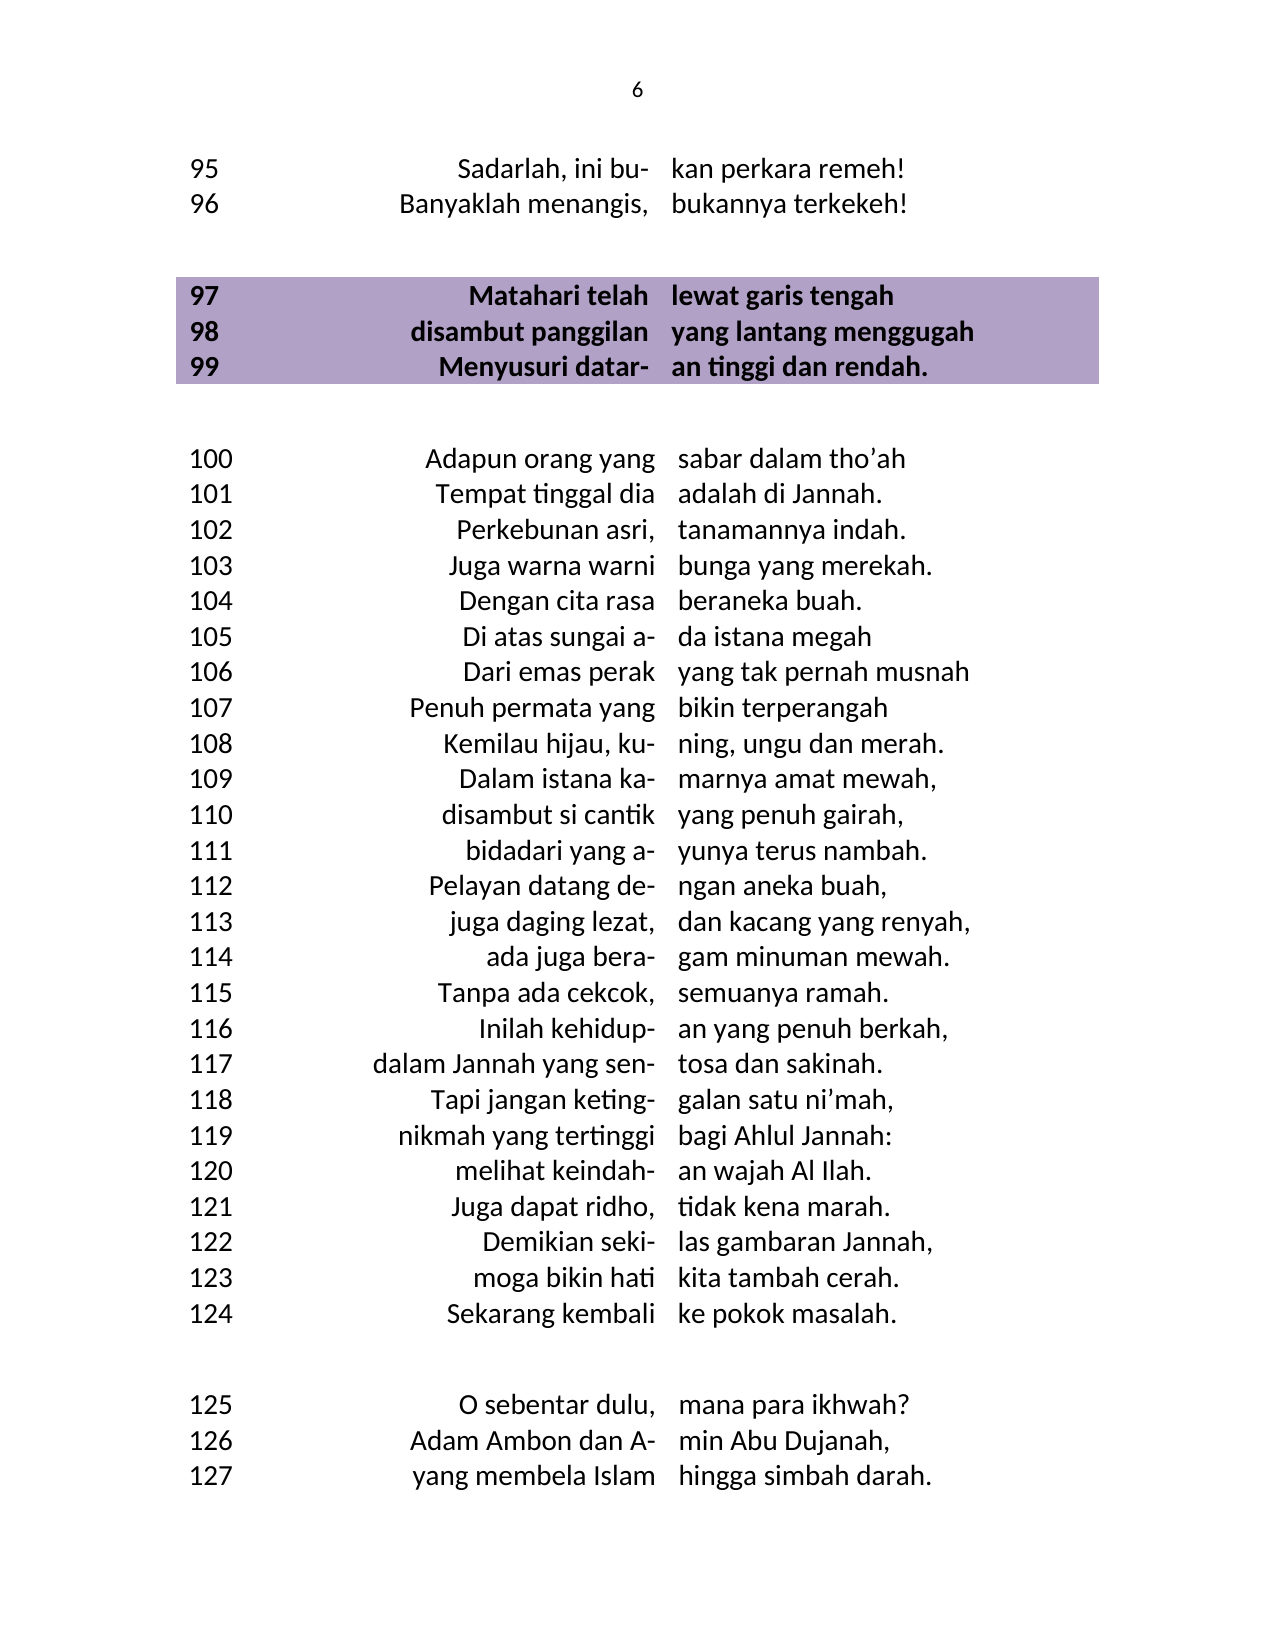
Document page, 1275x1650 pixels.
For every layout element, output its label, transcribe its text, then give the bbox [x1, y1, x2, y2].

table_cell 98 [176, 313, 232, 348]
table_cell bagi Ahlul Jannah: [666, 1117, 1099, 1152]
table_cell 127 [176, 1458, 245, 1493]
table_cell Demikian seki- [245, 1224, 666, 1259]
table_cell yang lantang menggugah [660, 313, 1099, 348]
table_cell da istana megah [666, 618, 1099, 653]
table_cell 121 [176, 1188, 245, 1223]
table_cell bikin terperangah [666, 689, 1099, 725]
table_cell 107 [176, 689, 245, 725]
table_header 100 [176, 440, 245, 475]
table_cell 126 [176, 1422, 245, 1457]
table_cell yang tak pernah musnah [666, 654, 1099, 689]
table_cell disambut si cantik [245, 796, 666, 832]
table_cell Adam Ambon dan A- [245, 1422, 667, 1457]
table_cell Penuh permata yang [245, 689, 666, 725]
table_cell Perkebunan asri, [245, 511, 666, 547]
table_cell 99 [176, 348, 232, 384]
table_cell 113 [176, 903, 245, 938]
table_cell Inilah kehidup- [245, 1010, 666, 1045]
table_cell hingga simbah darah. [667, 1458, 1099, 1493]
table_cell las gambaran Jannah, [666, 1224, 1099, 1259]
table_cell Di atas sungai a- [245, 618, 666, 653]
table_header Adapun orang yang [245, 440, 666, 475]
table_cell yang membela Islam [245, 1458, 667, 1493]
table_cell bunga yang merekah. [666, 547, 1099, 582]
table_cell bukannya terkekeh! [660, 186, 1099, 221]
table_cell 123 [176, 1259, 245, 1295]
table_cell 109 [176, 760, 245, 796]
table_cell kan perkara remeh! [660, 150, 1099, 186]
table_cell 110 [176, 796, 245, 832]
table_cell Dengan cita rasa [245, 582, 666, 618]
table_cell galan satu ni’mah, [666, 1081, 1099, 1117]
table_header lewat garis tengah [660, 277, 1099, 313]
table_cell ada juga bera- [245, 939, 666, 974]
table_header 125 [176, 1386, 245, 1422]
table_cell tidak kena marah. [666, 1188, 1099, 1223]
table_cell bidadari yang a- [245, 832, 666, 867]
table_header sabar dalam tho’ah [666, 440, 1099, 475]
table_cell gam minuman mewah. [666, 939, 1099, 974]
table_cell Kemilau hijau, ku- [245, 725, 666, 760]
table_cell dalam Jannah yang sen- [245, 1045, 666, 1081]
table_header O sebentar dulu, [245, 1386, 667, 1422]
table_cell 124 [176, 1295, 245, 1330]
table_cell Banyaklah menangis, [232, 186, 660, 221]
table_header Matahari telah [232, 277, 660, 313]
table_cell 122 [176, 1224, 245, 1259]
table_cell 95 [176, 150, 232, 186]
table_cell semuanya ramah. [666, 974, 1099, 1010]
table_cell nikmah yang tertinggi [245, 1117, 666, 1152]
table_cell Tanpa ada cekcok, [245, 974, 666, 1010]
table_cell beraneka buah. [666, 582, 1099, 618]
table_cell 119 [176, 1117, 245, 1152]
table_cell Juga warna warni [245, 547, 666, 582]
table_cell 115 [176, 974, 245, 1010]
table_cell yang penuh gairah, [666, 796, 1099, 832]
table_cell an wajah Al Ilah. [666, 1152, 1099, 1188]
table_cell Tapi jangan keting- [245, 1081, 666, 1117]
table_cell 108 [176, 725, 245, 760]
table_cell moga bikin hati [245, 1259, 666, 1295]
table_cell melihat keindah- [245, 1152, 666, 1188]
table_cell 116 [176, 1010, 245, 1045]
table_cell tosa dan sakinah. [666, 1045, 1099, 1081]
table_cell juga daging lezat, [245, 903, 666, 938]
table_cell an tinggi dan rendah. [660, 348, 1099, 384]
table_cell 112 [176, 867, 245, 903]
table_cell ke pokok masalah. [666, 1295, 1099, 1330]
table_cell 117 [176, 1045, 245, 1081]
table_cell 114 [176, 939, 245, 974]
table_cell Tempat tinggal dia [245, 475, 666, 511]
table_cell Sekarang kembali [245, 1295, 666, 1330]
table_cell 101 [176, 475, 245, 511]
table_cell disambut panggilan [232, 313, 660, 348]
table_cell dan kacang yang renyah, [666, 903, 1099, 938]
table_cell tanamannya indah. [666, 511, 1099, 547]
table_cell min Abu Dujanah, [667, 1422, 1099, 1457]
table_cell an yang penuh berkah, [666, 1010, 1099, 1045]
table_cell Dalam istana ka- [245, 760, 666, 796]
table_cell 104 [176, 582, 245, 618]
table_cell 120 [176, 1152, 245, 1188]
table_cell Menyusuri datar- [232, 348, 660, 384]
table_cell kita tambah cerah. [666, 1259, 1099, 1295]
table_cell marnya amat mewah, [666, 760, 1099, 796]
table_cell 111 [176, 832, 245, 867]
table_cell yunya terus nambah. [666, 832, 1099, 867]
table_cell Juga dapat ridho, [245, 1188, 666, 1223]
table_cell Pelayan datang de- [245, 867, 666, 903]
table_cell 106 [176, 654, 245, 689]
table_cell adalah di Jannah. [666, 475, 1099, 511]
table_header mana para ikhwah? [667, 1386, 1099, 1422]
table_cell Dari emas perak [245, 654, 666, 689]
table_cell 105 [176, 618, 245, 653]
table_cell 96 [176, 186, 232, 221]
table_cell 102 [176, 511, 245, 547]
table_cell 118 [176, 1081, 245, 1117]
table_header 97 [176, 277, 232, 313]
table_cell ngan aneka buah, [666, 867, 1099, 903]
table_cell Sadarlah, ini bu- [232, 150, 660, 186]
table_cell ning, ungu dan merah. [666, 725, 1099, 760]
table_cell 103 [176, 547, 245, 582]
